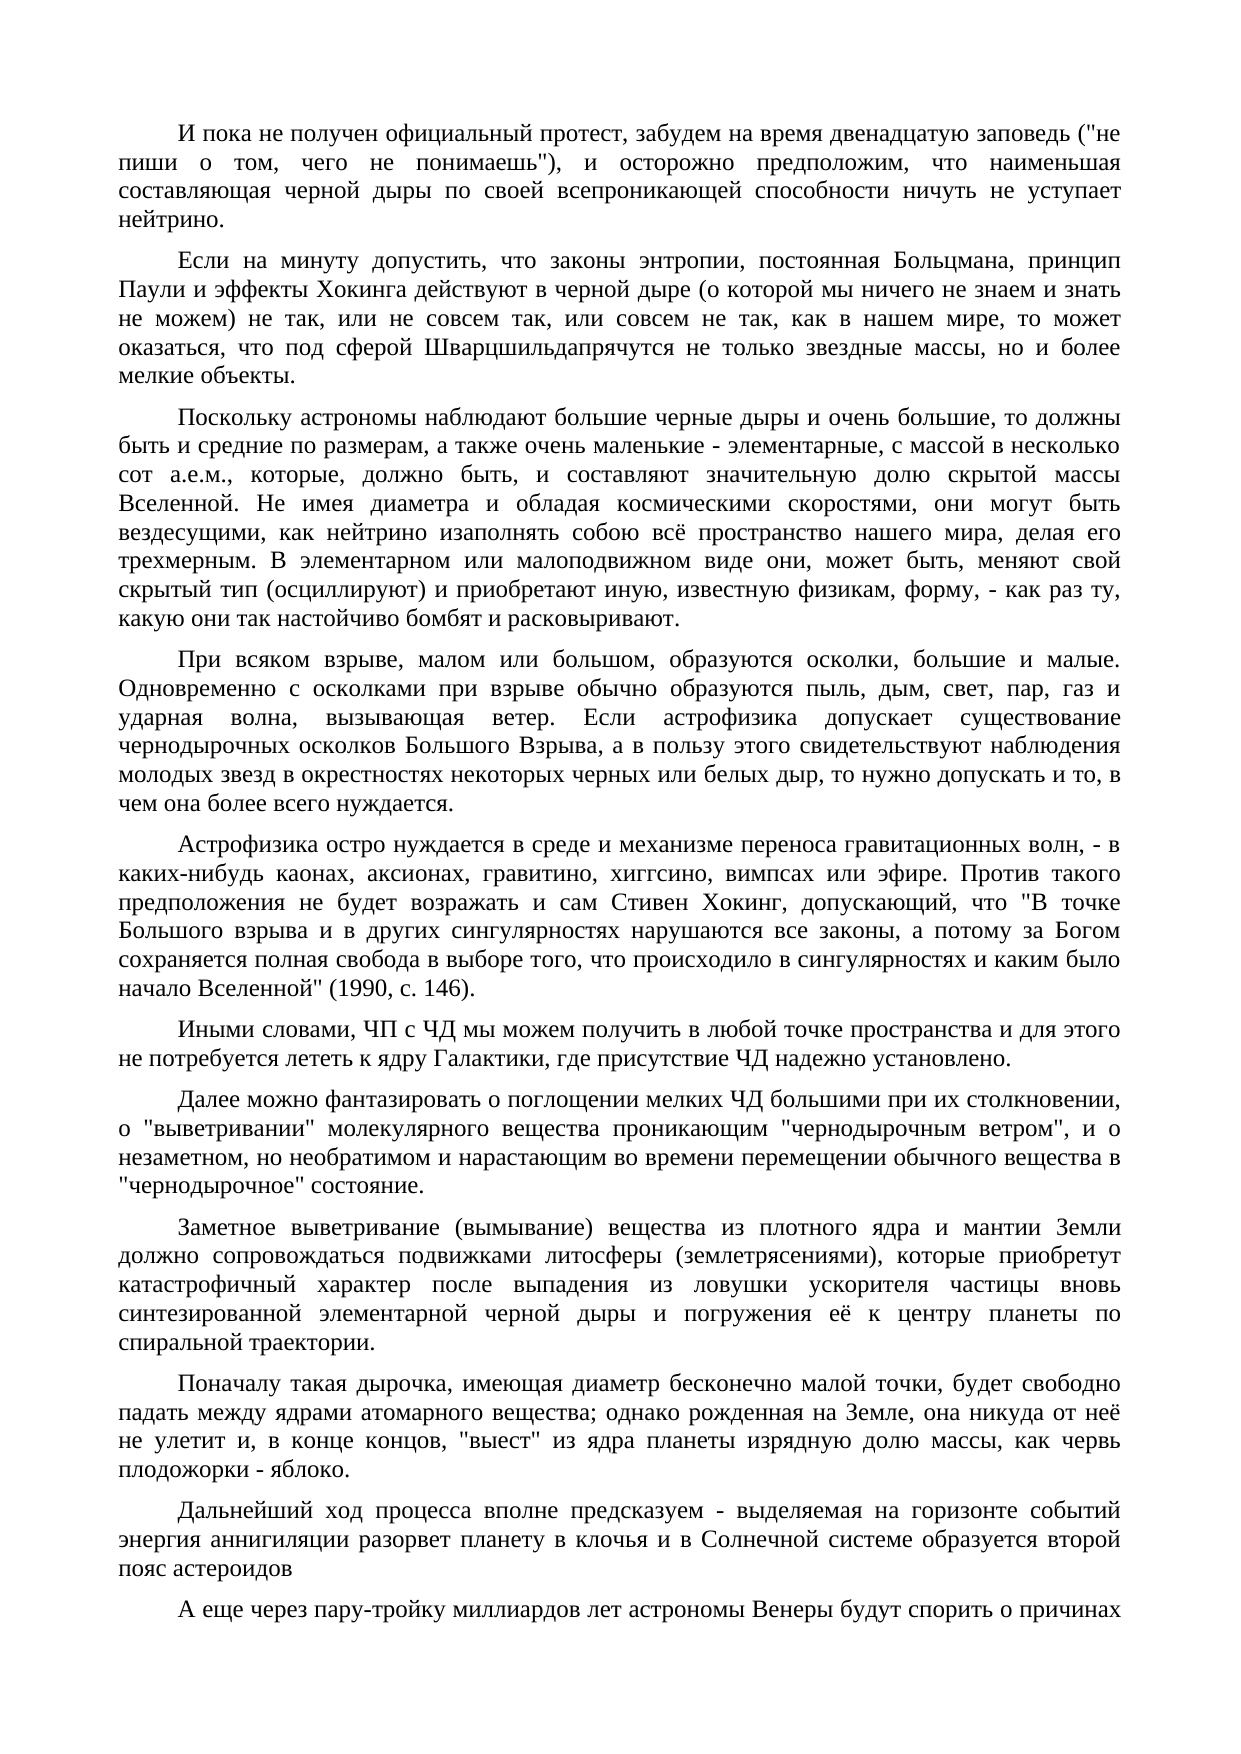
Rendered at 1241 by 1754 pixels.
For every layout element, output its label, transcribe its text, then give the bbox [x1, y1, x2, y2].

text Поскольку астрономы наблюдают большие черные дыры и очень большие, то должны быть и средние по размерам, а также очень маленькие - элементарные, с массой в несколько сот а.е.м., которые, должно быть, и составляют значительную долю скрытой массы Вселенной. Не имея диаметра и обладая космическими скоростями, они могут быть вездесущими, как нейтрино изаполнять собою всё пространство нашего мира, делая его трехмерным. В элементарном или малоподвижном виде они, может быть, меняют свой скрытый тип (осциллируют) и приобретают иную, известную физикам, форму, - как раз ту, какую они так настойчиво бомбят и расковыривают. [118, 402, 1122, 632]
text Если на минуту допустить, что законы энтропии, постоянная Больцмана, принцип Паули и эффекты Хокинга действуют в черной дыре (о которой мы ничего не знаем и знать не можем) не так, или не совсем так, или совсем не так, как в нашем мире, то может оказаться, что под сферой Шварцшильдапрячутся не только звездные массы, но и более мелкие объекты. [118, 246, 1122, 389]
text При всяком взрыве, малом или большом, образуются осколки, большие и малые. Одновременно с осколками при взрыве обычно образуются пыль, дым, свет, пар, газ и ударная волна, вызывающая ветер. Если астрофизика допускает существование чернодырочных осколков Большого Взрыва, а в пользу этого свидетельствуют наблюдения молодых звезд в окрестностях некоторых черных или белых дыр, то нужно допускать и то, в чем она более всего нуждается. [118, 644, 1122, 817]
text Астрофизика остро нуждается в среде и механизме переноса гравитационных волн, - в каких-нибудь каонах, аксионах, гравитино, хиггсино, вимпсах или эфире. Против такого предположения не будет возражать и сам Стивен Хокинг, допускающий, что "В точке Большого взрыва и в других сингулярностях нарушаются все законы, а потому за Богом сохраняется полная свобода в выборе того, что происходило в сингулярностях и каким было начало Вселенной" (1990, с. 146). [118, 829, 1122, 1002]
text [118, 1594, 1122, 1623]
text Заметное выветривание (вымывание) вещества из плотного ядра и мантии Земли должно сопровождаться подвижками литосферы (землетрясениями), которые приобретут катастрофичный характер после выпадения из ловушки ускорителя частицы вновь синтезированной элементарной черной дыры и погружения её к центру планеты по спиральной траектории. [118, 1212, 1122, 1356]
text Иными словами, ЧП с ЧД мы можем получить в любой точке пространства и для этого не потребуется лететь к ядру Галактики, где присутствие ЧД надежно установлено. [118, 1014, 1122, 1072]
text Далее можно фантазировать о поглощении мелких ЧД большими при их столкновении, о "выветривании" молекулярного вещества проникающим "чернодырочным ветром", и о незаметном, но необратимом и нарастающим во времени перемещении обычного вещества в "чернодырочное" состояние. [118, 1084, 1122, 1199]
text Дальнейший ход процесса вполне предсказуем - выделяемая на горизонте событий энергия аннигиляции разорвет планету в клочья и в Солнечной системе образуется второй пояс астероидов [118, 1496, 1122, 1582]
text И пока не получен официальный протест, забудем на время двенадцатую заповедь ("не пиши о том, чего не понимаешь"), и осторожно предположим, что наименьшая составляющая черной дыры по своей всепроникающей способности ничуть не уступает нейтрино. [118, 118, 1122, 233]
text Поначалу такая дырочка, имеющая диаметр бесконечно малой точки, будет свободно падать между ядрами атомарного вещества; однако рожденная на Земле, она никуда от неё не улетит и, в конце концов, "выест" из ядра планеты изрядную долю массы, как червь плодожорки - яблоко. [118, 1368, 1122, 1483]
